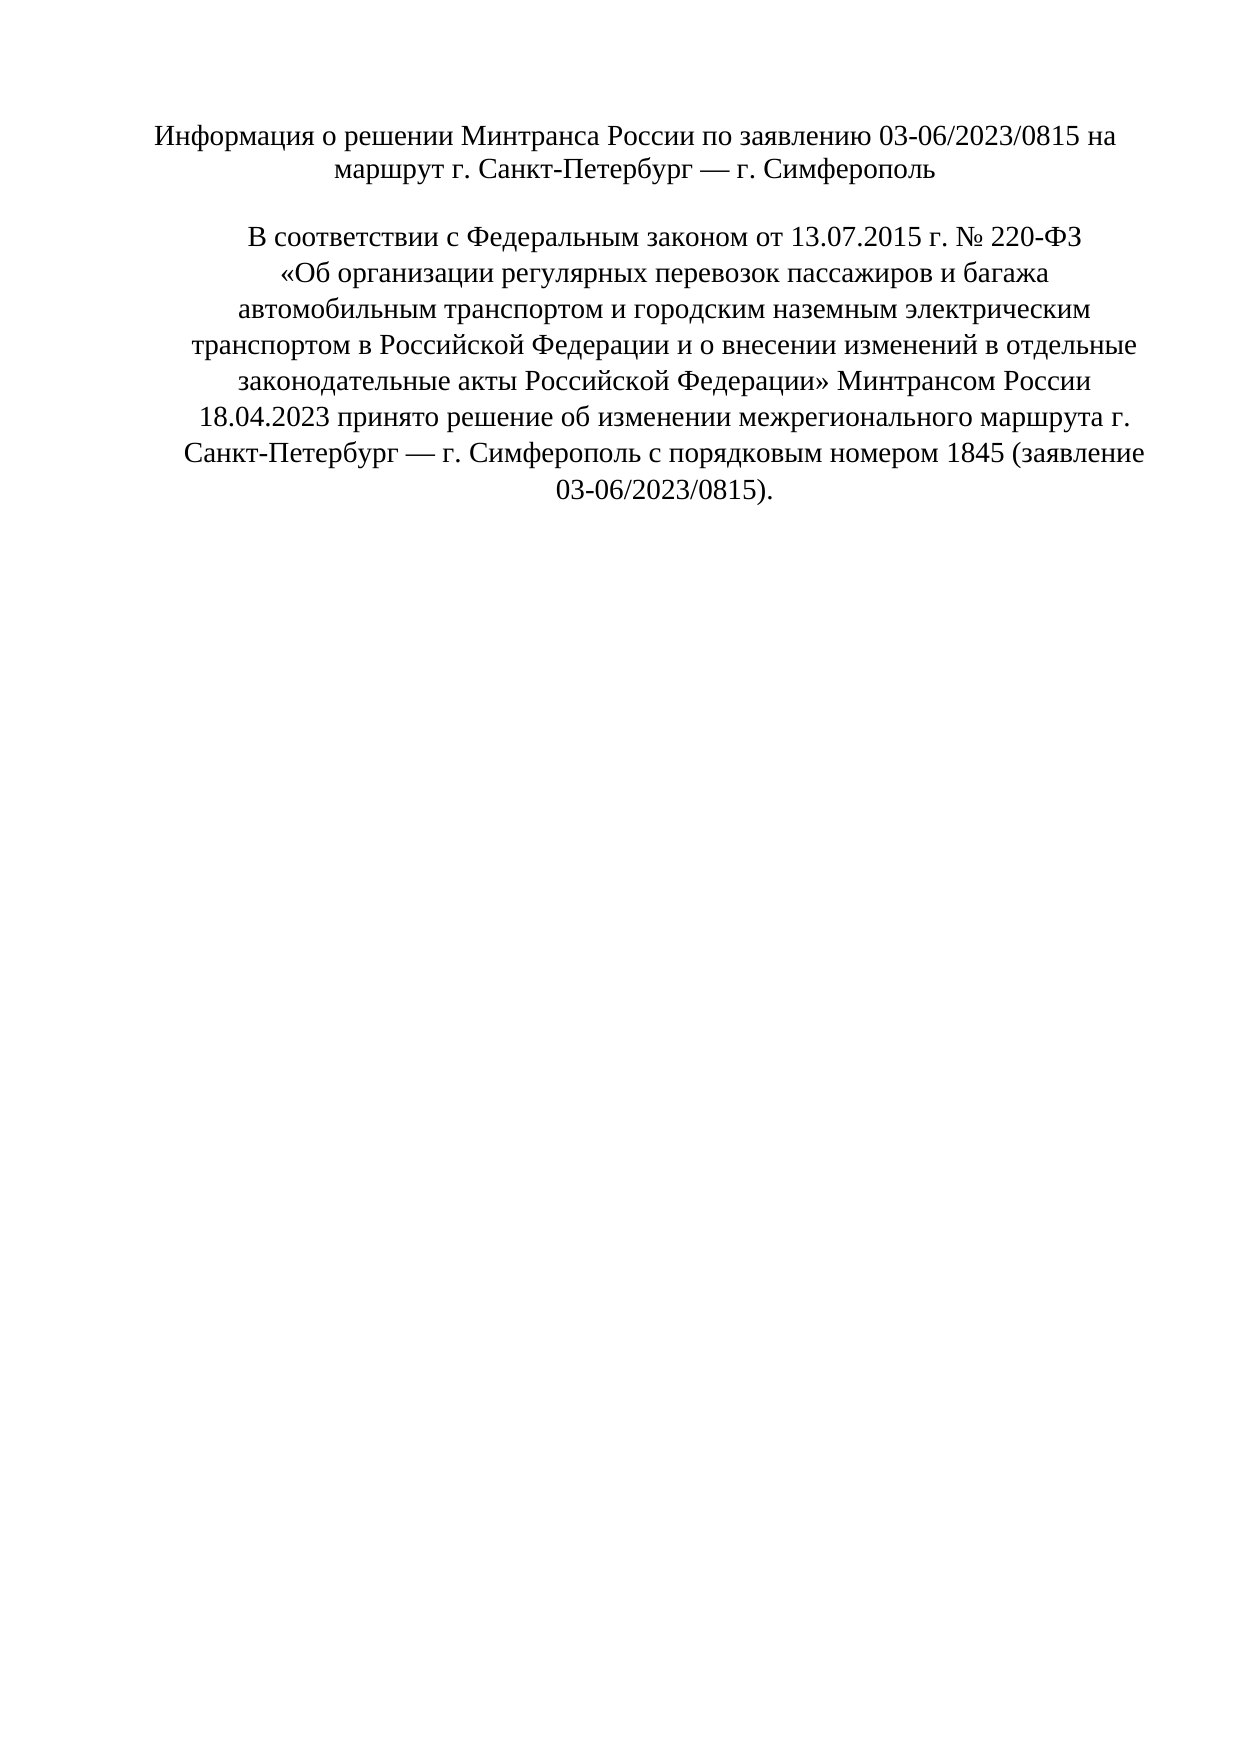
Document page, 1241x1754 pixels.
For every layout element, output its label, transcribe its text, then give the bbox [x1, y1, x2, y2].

text В соответствии с Федеральным законом от 13.07.2015 г. № 220-ФЗ «Об организации регулярных перевозок пассажиров и багажа автомобильным транспортом и городским наземным электрическим транспортом в Российской Федерации и о внесении изменений в отдельные законодательные акты Российской Федерации» Минтрансом России 18.04.2023 принято решение об изменении межрегионального маршрута г. Санкт-Петербург — г. Симферополь с порядковым номером 1845 (заявление 03-06/2023/0815). [177, 219, 1152, 505]
text Информация о решении Минтранса России по заявлению 03-06/2023/0815 на маршрут г. Санкт-Петербург — г. Симферополь [118, 118, 1152, 185]
